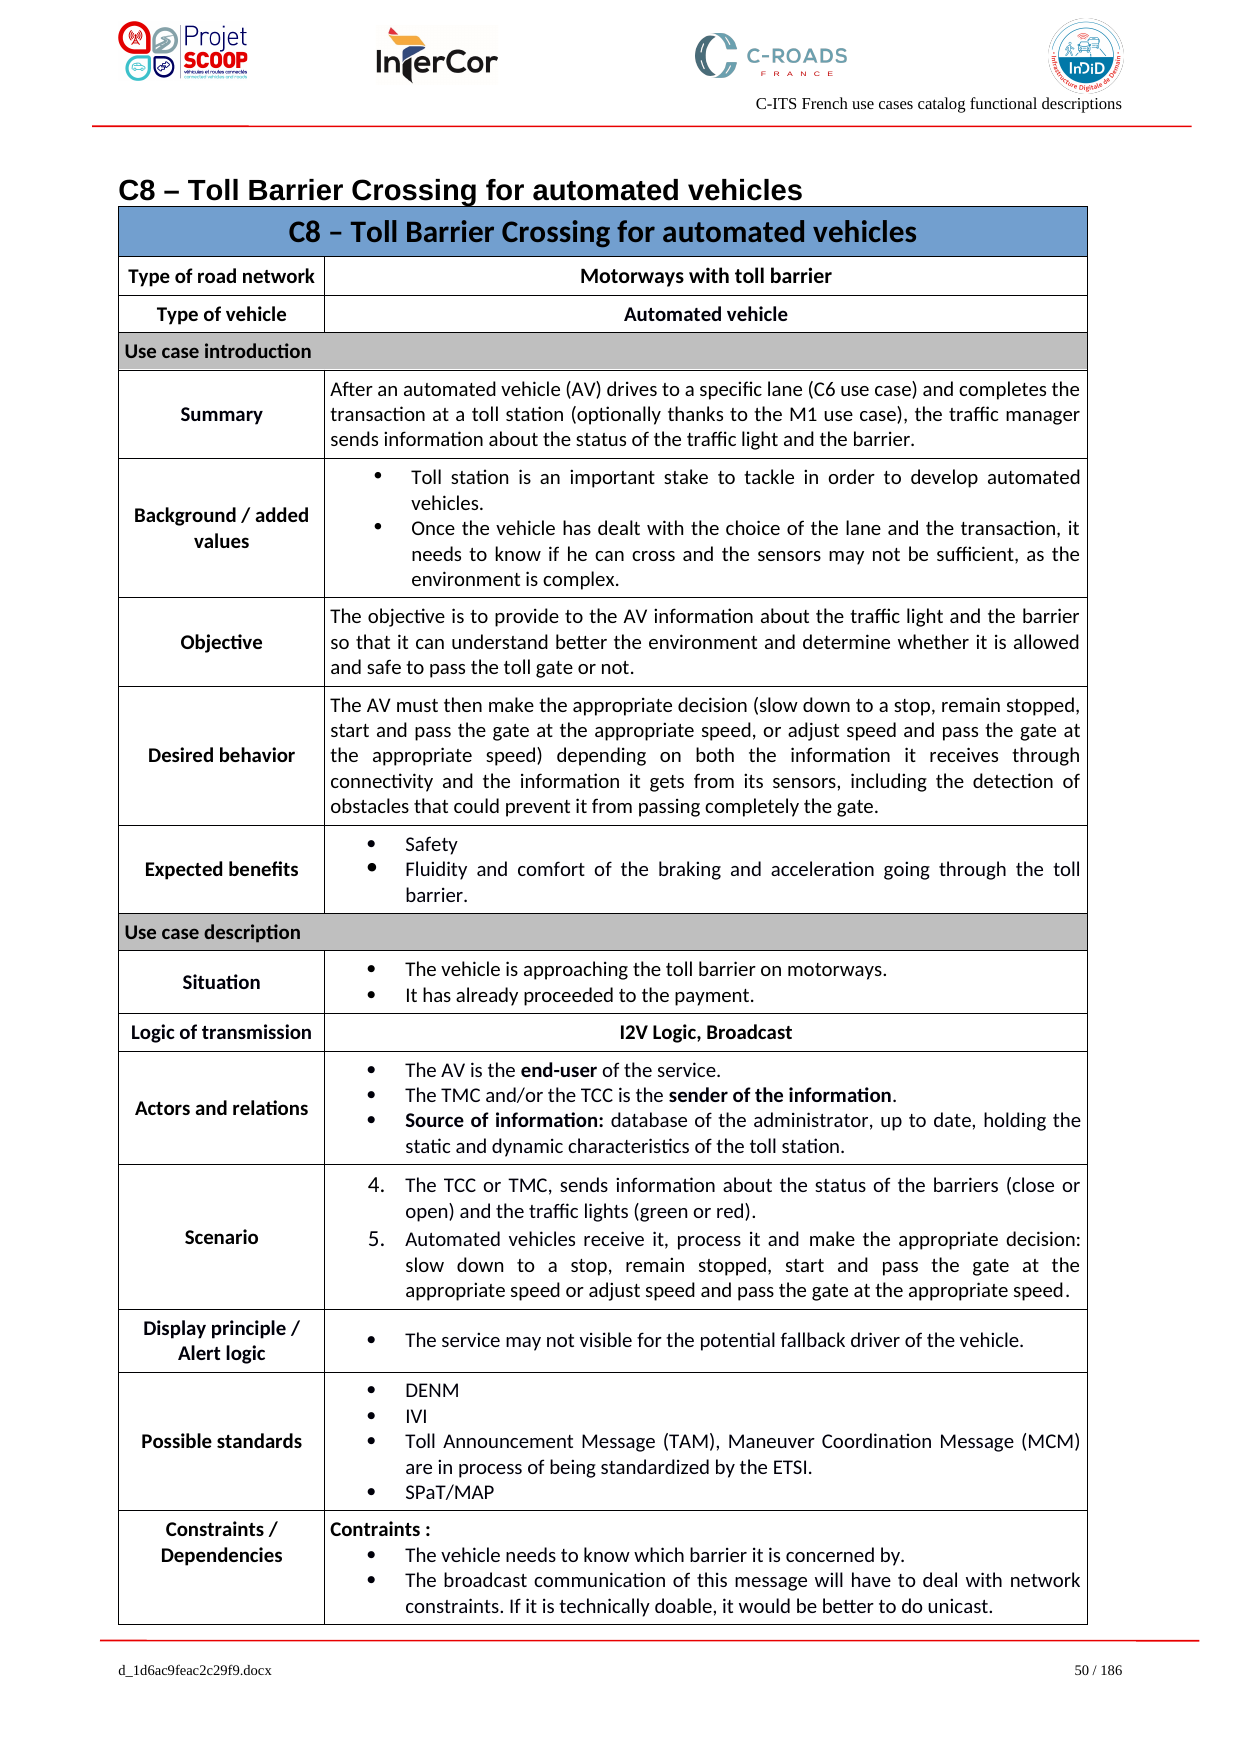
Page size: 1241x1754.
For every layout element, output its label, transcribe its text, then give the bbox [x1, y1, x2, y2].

table_cell Automated vehicle [325, 296, 1087, 332]
table_cell Logic of transmission [119, 1014, 324, 1051]
table_cell DENM IVI Toll Announcement Message (TAM), Maneuver Coordination Message (MCM) are in process of being standardized by the ETSI. SPaT/MAP [325, 1373, 1087, 1510]
table_cell Display principle / Alert logic [119, 1310, 324, 1371]
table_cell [325, 1511, 1087, 1624]
table_cell Desired behavior [119, 687, 324, 824]
picture [375, 25, 499, 85]
table_cell The AV must then make the appropriate decision (slow down to a stop, remain stopped, start and pass the gate at the appropriate speed, or adjust speed and pass the gate at the appropriate speed) depending on both the information it receives through connectivity and the information it gets from its sensors, including the detection of obstacles that could prevent it from passing completely the gate. [325, 687, 1087, 824]
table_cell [119, 1511, 324, 1624]
table_cell The objective is to provide to the AV information about the traffic light and the barrier so that it can understand better the environment and determine whether it is allowed and safe to pass the toll gate or not. [325, 598, 1087, 686]
table_cell Summary [119, 371, 324, 458]
table_cell The vehicle is approaching the toll barrier on motorways. It has already proceeded to the payment. [325, 951, 1087, 1013]
subtitle C8 – Toll Barrier Crossing for automated vehicles [118, 172, 1122, 206]
picture [695, 33, 847, 78]
table_cell Possible standards [119, 1373, 324, 1510]
table_cell Toll station is an important stake to tackle in order to develop automated vehicles. Once the vehicle has dealt with the choice of the lane and the transaction, it needs to know if he can cross and the sensors may not be sufficient, as the environment is complex. [325, 459, 1087, 597]
table_cell Scenario [119, 1165, 324, 1308]
table_header C8 – Toll Barrier Crossing for automated vehicles [119, 207, 1087, 256]
table_cell Type of vehicle [119, 296, 324, 332]
picture [1044, 14, 1128, 98]
table_cell After an automated vehicle (AV) drives to a specific lane (C6 use case) and completes the transaction at a toll station (optionally thanks to the M1 use case), the traffic manager sends information about the status of the traffic light and the barrier. [325, 371, 1087, 458]
table_cell Expected benefits [119, 826, 324, 913]
table_cell The service may not visible for the potential fallback driver of the vehicle. [325, 1310, 1087, 1371]
table_cell Type of road network [119, 257, 324, 295]
table_cell Background / added values [119, 459, 324, 597]
table_cell Actors and relations [119, 1052, 324, 1164]
table_cell The AV is the end-user of the service. The TMC and/or the TCC is the sender of the information. Source of information: database of the administrator, up to date, holding the static and dynamic characteristics of the toll station. [325, 1052, 1087, 1164]
table_cell Safety Fluidity and comfort of the braking and acceleration going through the toll barrier. [325, 826, 1087, 913]
table_cell Objective [119, 598, 324, 686]
table_cell Use case description [119, 914, 1087, 950]
table_cell I2V Logic, Broadcast [325, 1014, 1087, 1051]
table_cell Use case introduction [119, 333, 1087, 369]
table_cell Motorways with toll barrier [325, 257, 1087, 295]
table_cell The TCC or TMC, sends information about the status of the barriers (close or open) and the traffic lights (green or red). Automated vehicles receive it, process it and make the appropriate decision: slow down to a stop, remain stopped, start and pass the gate at the appropriate speed or adjust speed and pass the gate at the appropriate speed. [325, 1165, 1087, 1308]
table_cell Situation [119, 951, 324, 1013]
picture [118, 21, 248, 81]
